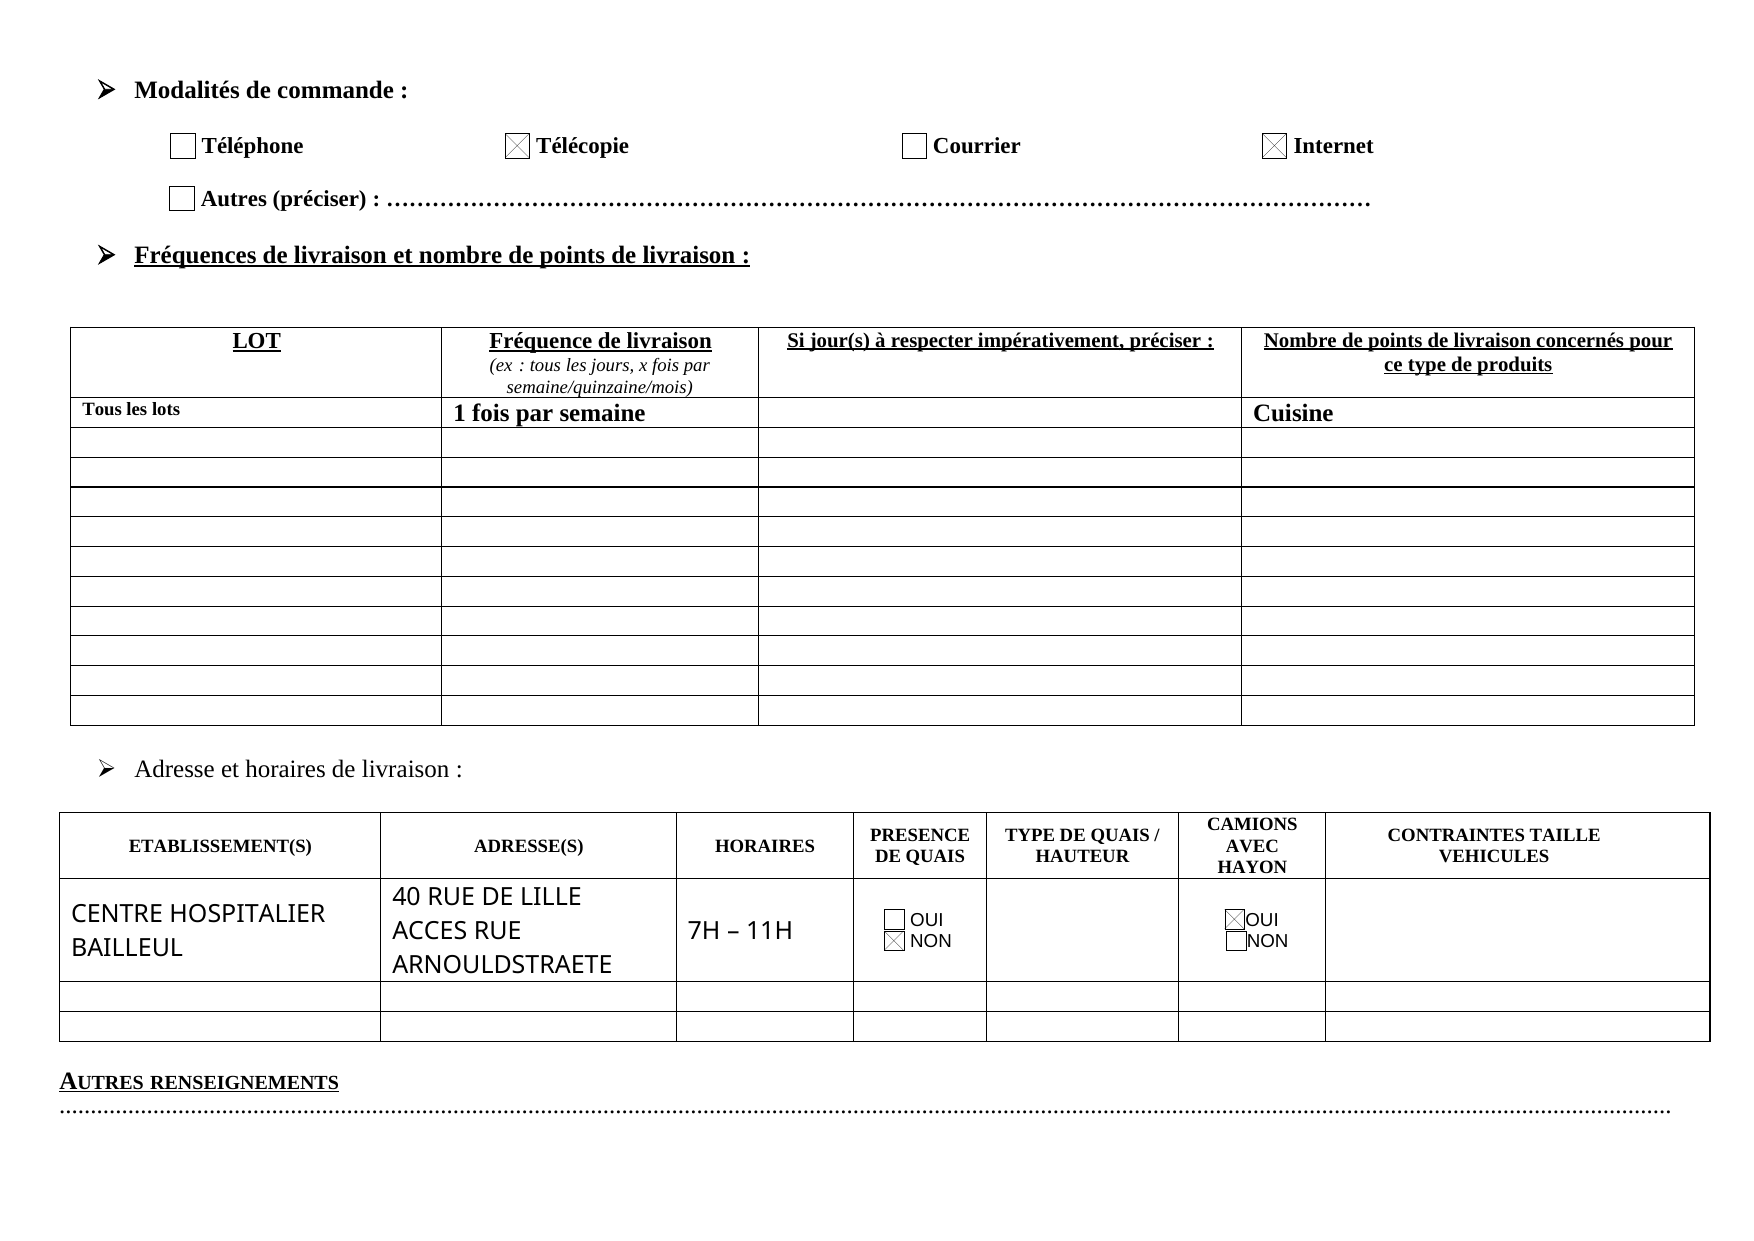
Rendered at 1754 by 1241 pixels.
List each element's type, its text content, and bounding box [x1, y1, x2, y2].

table_cell [71, 666, 441, 695]
table_cell Cuisine [1242, 398, 1694, 427]
table_header PRESENCE DE QUAIS [854, 813, 986, 878]
list Adresse et horaires de livraison : [97, 754, 1695, 783]
text Autres renseignements [59, 1066, 1695, 1094]
table_cell [759, 666, 1241, 695]
table_cell [71, 577, 441, 606]
table_cell [1242, 547, 1694, 576]
table_cell [442, 517, 758, 546]
table_cell [442, 488, 758, 516]
table_cell [854, 1012, 986, 1041]
table_cell CENTRE HOSPITALIER BAILLEUL [60, 879, 380, 981]
table_header CAMIONS AVEC HAYON [1179, 813, 1325, 878]
table_cell [987, 982, 1178, 1011]
table_cell [987, 879, 1178, 981]
table_cell [759, 607, 1241, 635]
table_header ADRESSE(S) [381, 813, 676, 878]
table_cell [71, 458, 441, 486]
table_cell [381, 982, 676, 1011]
table_header Si jour(s) à respecter impérativement, préciser : [759, 328, 1241, 397]
table_cell [442, 458, 758, 486]
table_cell [759, 577, 1241, 606]
table_cell [854, 982, 986, 1011]
table_cell [1242, 458, 1694, 486]
table_cell [71, 636, 441, 665]
table_cell [71, 696, 441, 725]
table_header Fréquence de livraison (ex : tous les jours, x fois par semaine/quinzaine/mois) [442, 328, 758, 397]
table_cell [1326, 982, 1709, 1011]
table_cell 7H – 11H [677, 879, 853, 981]
table_cell [759, 488, 1241, 516]
table_cell OUI NON [1179, 879, 1325, 981]
table_cell [71, 488, 441, 516]
table_cell [759, 547, 1241, 576]
table_cell [1179, 982, 1325, 1011]
table_cell [442, 577, 758, 606]
table_header LOT [71, 328, 441, 397]
table_cell [442, 428, 758, 457]
table_cell [442, 636, 758, 665]
table_cell [1326, 879, 1709, 981]
table_cell [1242, 636, 1694, 665]
table_cell [1326, 1012, 1709, 1041]
table_header TYPE DE QUAIS / HAUTEUR [987, 813, 1178, 878]
table_cell [759, 398, 1241, 427]
table_cell [987, 1012, 1178, 1041]
table_cell [759, 428, 1241, 457]
text Téléphone Télécopie Courrier Internet [59, 132, 1695, 159]
table_cell [71, 547, 441, 576]
table_cell 1 fois par semaine [442, 398, 758, 427]
table_header Nombre de points de livraison concernés pour ce type de produits [1242, 328, 1694, 397]
table_cell [71, 607, 441, 635]
table_header ETABLISSEMENT(S) [60, 813, 380, 878]
text Autres (préciser) : ………………………………………………………………………………………………………………… [134, 185, 1695, 212]
table_cell [442, 607, 758, 635]
table_cell [759, 636, 1241, 665]
table_header CONTRAINTES TAILLE VEHICULES [1326, 813, 1709, 878]
table_cell [71, 428, 441, 457]
table_cell [1242, 577, 1694, 606]
table_cell [381, 1012, 676, 1041]
table_cell 40 RUE DE LILLE ACCES RUE ARNOULDSTRAETE [381, 879, 676, 981]
table_cell [677, 982, 853, 1011]
table_cell [60, 1012, 380, 1041]
table_cell [759, 458, 1241, 486]
table_header HORAIRES [677, 813, 853, 878]
table_cell [1242, 666, 1694, 695]
table_cell [442, 666, 758, 695]
list Modalités de commande : [97, 75, 1695, 104]
table_cell Tous les lots [71, 398, 441, 427]
table_cell [1242, 488, 1694, 516]
list Fréquences de livraison et nombre de points de livraison : [97, 240, 1695, 269]
table_cell [759, 517, 1241, 546]
table_cell OUI NON [854, 879, 986, 981]
table_cell [60, 982, 380, 1011]
table_cell [1242, 517, 1694, 546]
table_cell [442, 696, 758, 725]
table_cell [1242, 428, 1694, 457]
table_cell [677, 1012, 853, 1041]
table_cell [442, 547, 758, 576]
table_cell [1242, 607, 1694, 635]
table_cell [71, 517, 441, 546]
table_cell [1242, 696, 1694, 725]
table_cell [1179, 1012, 1325, 1041]
table_cell [759, 696, 1241, 725]
